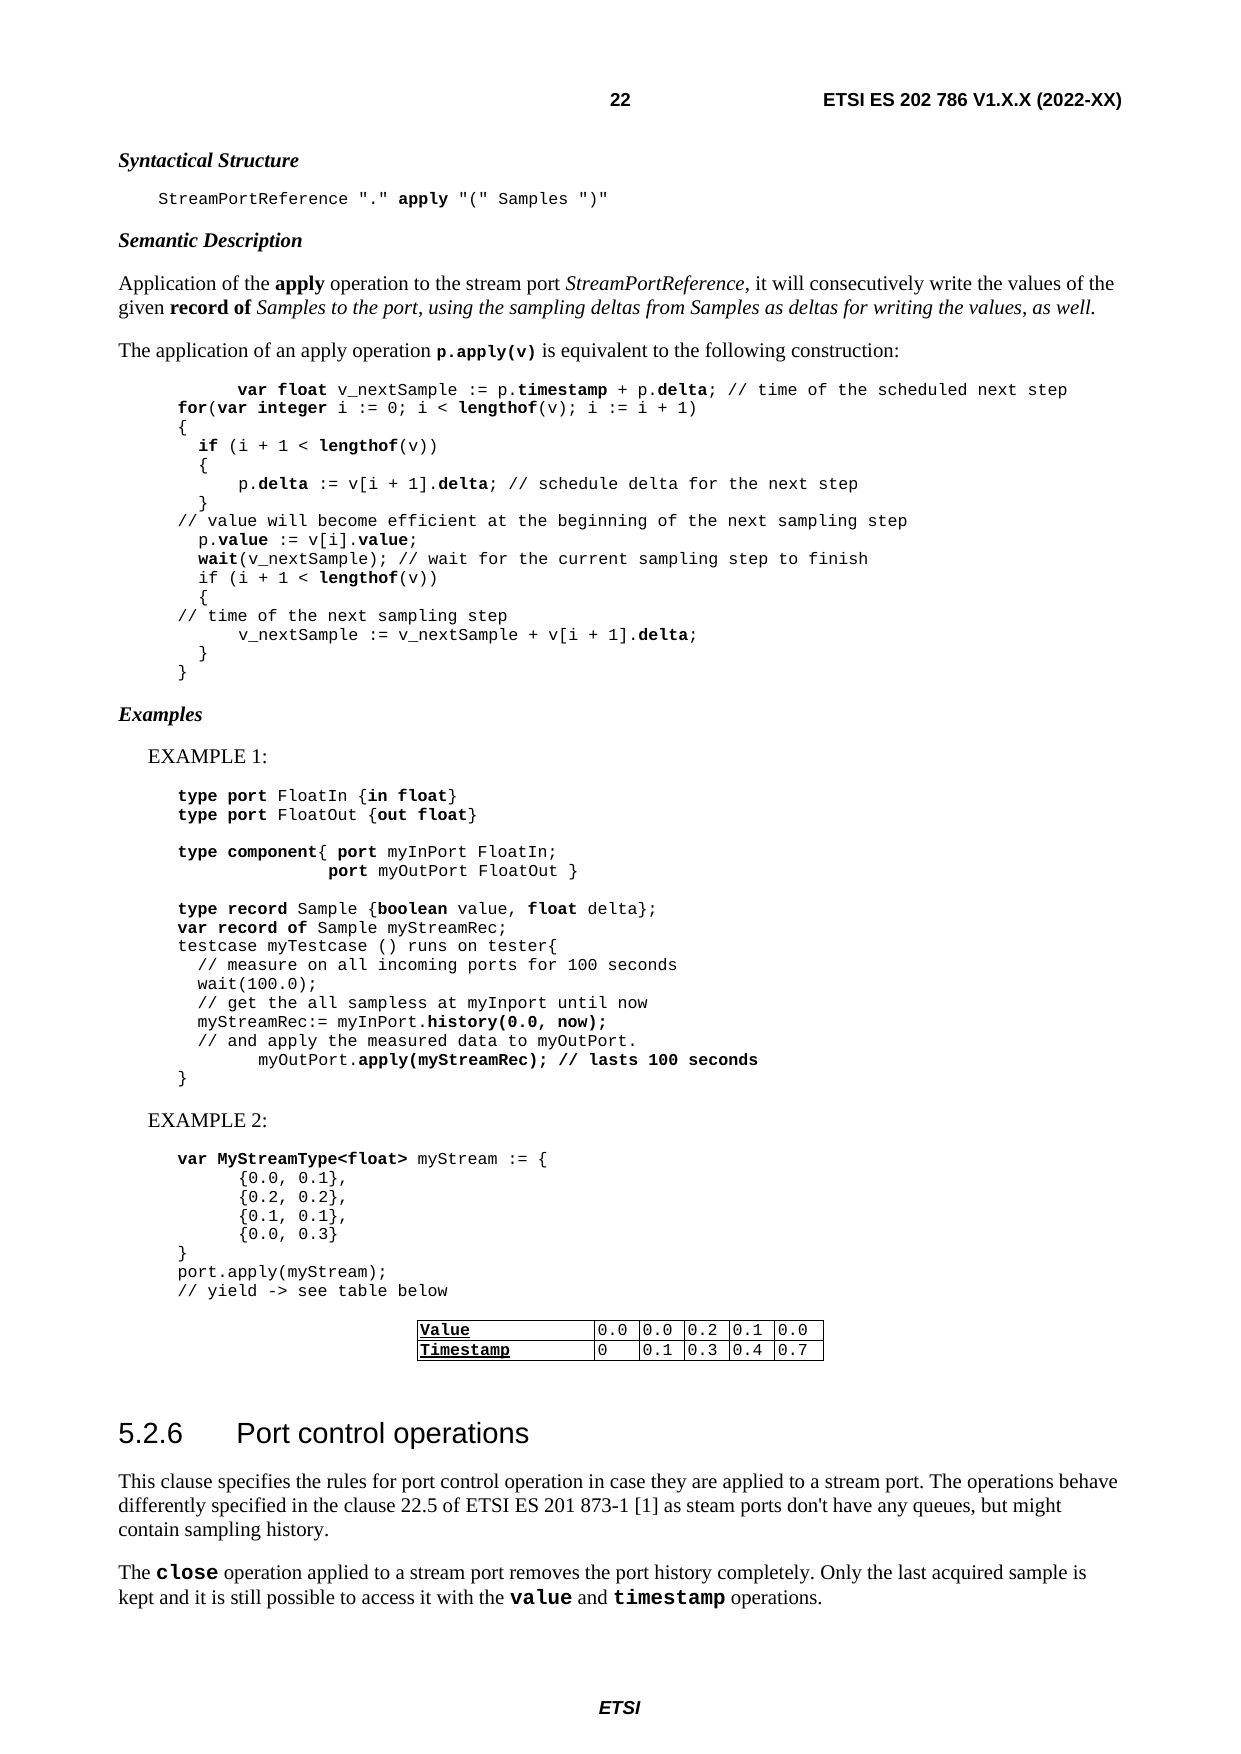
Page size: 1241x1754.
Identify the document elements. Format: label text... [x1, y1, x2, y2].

text EXAMPLE 2: [148, 1108, 1122, 1132]
table_cell Timestamp [510, 1341, 594, 1360]
text wait(100.0); [177, 976, 1122, 994]
text port myOutPort FloatOut } [177, 863, 1122, 881]
text } [177, 664, 1122, 683]
text type port FloatOut {out float} [177, 806, 1122, 825]
text { [177, 588, 1122, 607]
text port.apply(myStream); [177, 1264, 1122, 1282]
text // time of the next sampling step [177, 607, 1122, 626]
text Syntactical Structure [118, 148, 1122, 172]
text { [177, 456, 1122, 475]
text // yield -> see table below [177, 1282, 1122, 1301]
text } [177, 1245, 1122, 1264]
text wait(v_nextSample); // wait for the current sampling step to finish [177, 551, 1122, 569]
table_cell 0 [607, 1341, 639, 1360]
text myStreamRec:= myInPort.history(0.0, now); [177, 1013, 1122, 1032]
text testcase myTestcase () runs on tester{ [177, 938, 1122, 957]
text type port FloatIn {in float} [177, 787, 1122, 806]
table_header Value [470, 1321, 594, 1340]
text {0.1, 0.1}, [177, 1207, 1122, 1226]
text // measure on all incoming ports for 100 seconds [177, 957, 1122, 976]
text type component{ port myInPort FloatIn; [177, 844, 1122, 863]
text v_nextSample := v_nextSample + v[i + 1].delta; [177, 626, 1122, 645]
table_header 0.0 [808, 1321, 823, 1340]
text Application of the apply operation to the stream port StreamPortReference, it will consecutively write the values of the given record of Samples to the port, using the sampling deltas from Samples as deltas for writing the values, as well. [118, 271, 1122, 319]
text Semantic Description [118, 228, 1122, 252]
text myOutPort.apply(myStreamRec); // lasts 100 seconds [177, 1051, 1122, 1070]
text var float v_nextSample := p.timestamp + p.delta; // time of the scheduled next step [177, 381, 1122, 400]
text } [177, 494, 1122, 513]
text type record Sample {boolean value, float delta}; [177, 900, 1122, 919]
text p.delta := v[i + 1].delta; // schedule delta for the next step [177, 475, 1122, 494]
text var record of Sample myStreamRec; [177, 919, 1122, 938]
text Examples [118, 702, 1122, 726]
text if (i + 1 < lengthof(v)) [177, 438, 1122, 456]
text for(var integer i := 0; i < lengthof(v); i := i + 1) [177, 400, 1122, 419]
text This clause specifies the rules for port control operation in case they are applied to a stream port. The operations behave differently specified in the clause 22.5 of ETSI ES 201 873-1 [1] as steam ports don't have any queues, but might contain sampling history. [118, 1469, 1122, 1541]
text if (i + 1 < lengthof(v)) [177, 569, 1122, 588]
subtitle 5.2.6 Port control operations [118, 1416, 1122, 1450]
text {0.0, 0.3} [177, 1226, 1122, 1245]
text { [177, 419, 1122, 438]
text {0.2, 0.2}, [177, 1188, 1122, 1207]
text // and apply the measured data to myOutPort. [177, 1032, 1122, 1051]
table_cell 0.7 [808, 1341, 823, 1360]
text } [177, 1070, 1122, 1089]
text p.value := v[i].value; [177, 532, 1122, 551]
text {0.0, 0.1}, [177, 1169, 1122, 1188]
text } [177, 645, 1122, 664]
text The close operation applied to a stream port removes the port history completely. Only the last acquired sample is kept and it is still possible to access it with the value and timestamp operations. [118, 1559, 1122, 1611]
text // value will become efficient at the beginning of the next sampling step [177, 513, 1122, 532]
text var MyStreamType<float> myStream := { [177, 1151, 1122, 1169]
text // get the all sampless at myInport until now [177, 994, 1122, 1013]
text The application of an apply operation p.apply(v) is equivalent to the following construction: [118, 338, 1122, 362]
text StreamPortReference "." apply "(" Samples ")" [118, 190, 1122, 209]
text EXAMPLE 1: [148, 744, 1122, 768]
